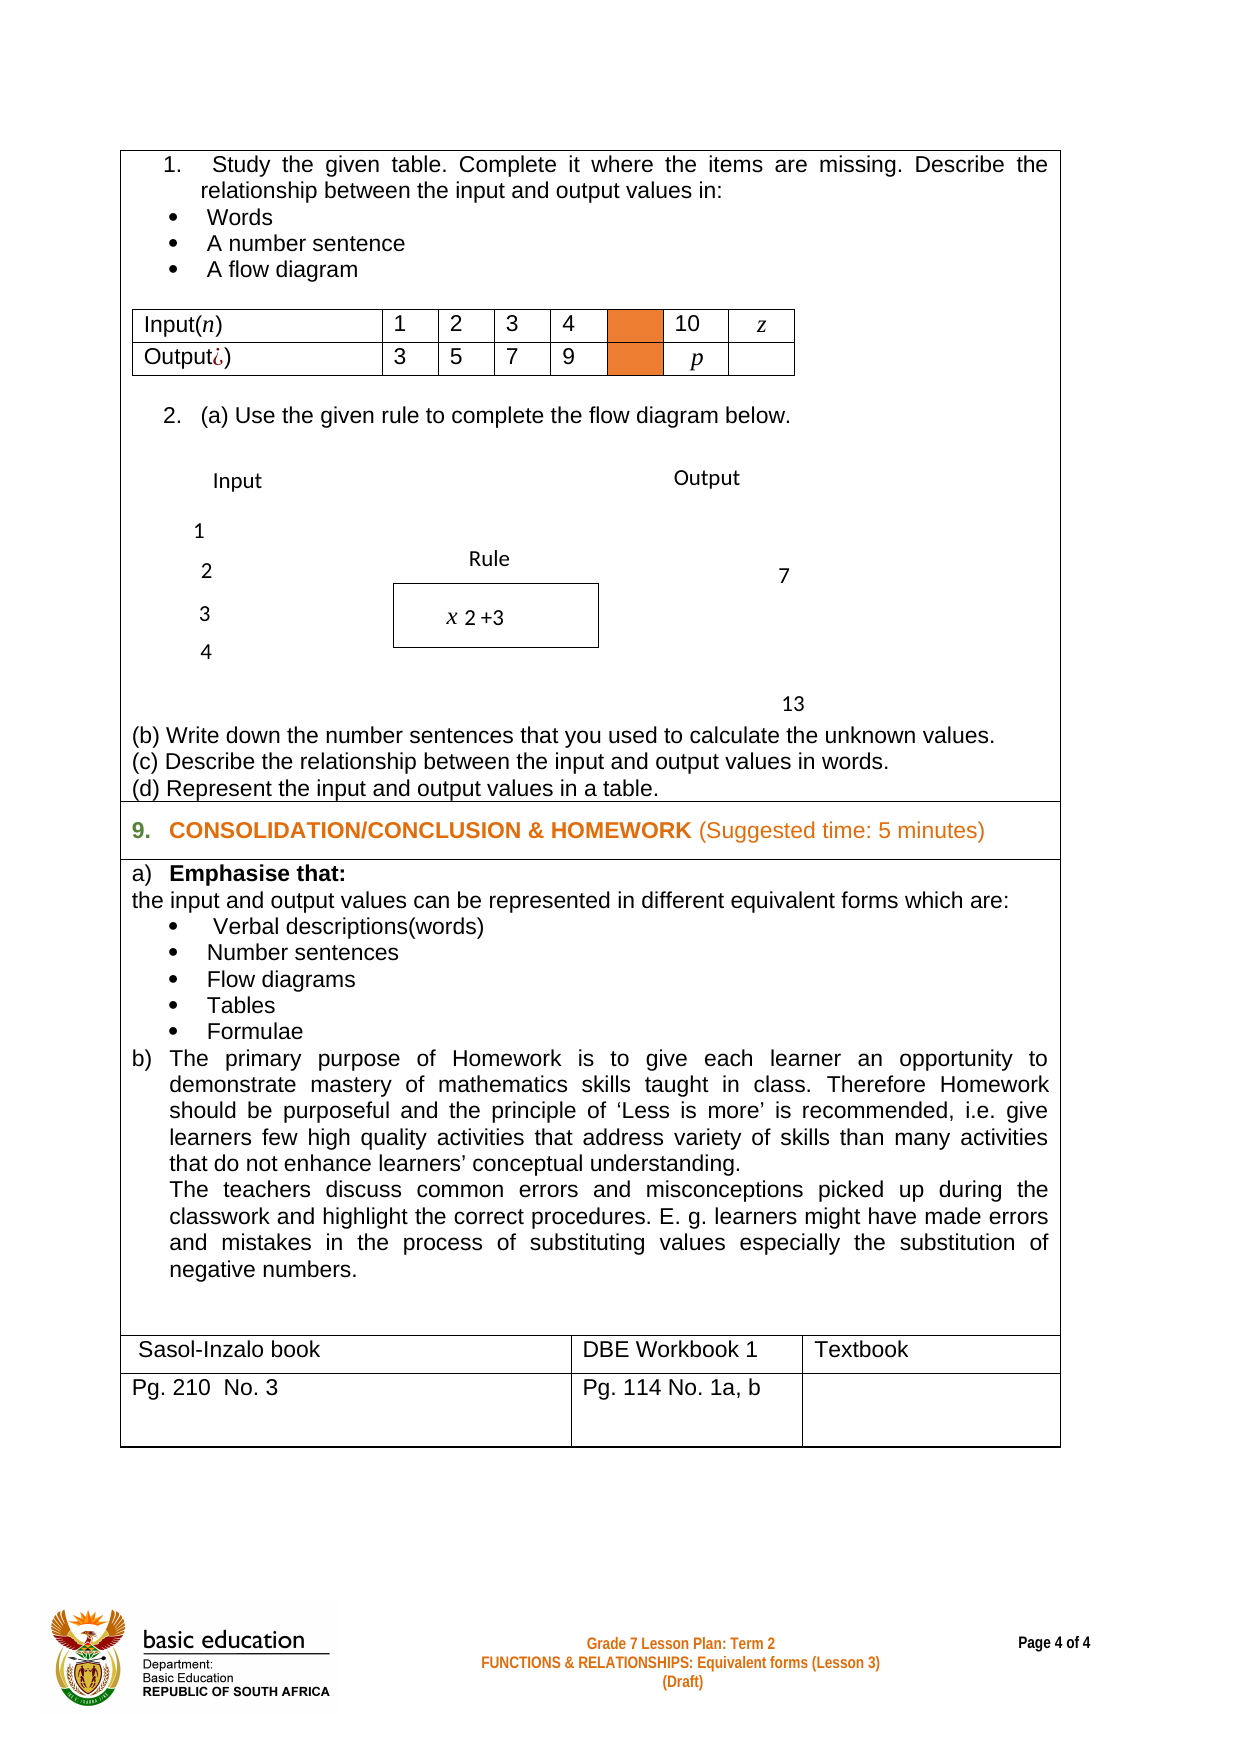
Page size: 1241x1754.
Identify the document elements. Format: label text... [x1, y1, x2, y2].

table_cell Textbook [803, 1336, 1060, 1373]
table_cell Sasol-Inzalo book [121, 1336, 571, 1373]
table_cell [803, 1374, 1060, 1446]
table_cell Pg. 114 No. 1a, b [572, 1374, 802, 1446]
table_cell DBE Workbook 1 [572, 1336, 802, 1373]
table_cell CONSOLIDATION/CONCLUSION & HOMEWORK (Suggested time: 5 minutes) [121, 802, 1060, 859]
table_cell Study the given table. Complete it where the items are missing. Describe the relationship between the input and output values in: Words A number sentence A flow diagram (a) Use the given rule to complete the flow diagram below. (b) Write down the number sentences that you used to calculate the unknown values. (c) Describe the relationship between the input and output values in words. (d) Represent the input and output values in a table. [121, 151, 1060, 801]
picture [41, 1599, 339, 1714]
table_cell Emphasise that: the input and output values can be represented in different equivalent forms which are: Verbal descriptions(words) Number sentences Flow diagrams Tables Formulae The primary purpose of Homework is to give each learner an opportunity to demonstrate mastery of mathematics skills taught in class. Therefore Homework should be purposeful and the principle of ‘Less is more’ is recommended, i.e. give learners few high quality activities that address variety of skills than many activities that do not enhance learners’ conceptual understanding. The teachers discuss common errors and misconceptions picked up during the classwork and highlight the correct procedures. E. g. learners might have made errors and mistakes in the process of substituting values especially the substitution of negative numbers. [121, 860, 1060, 1334]
table_cell Pg. 210 No. 3 [121, 1374, 571, 1446]
